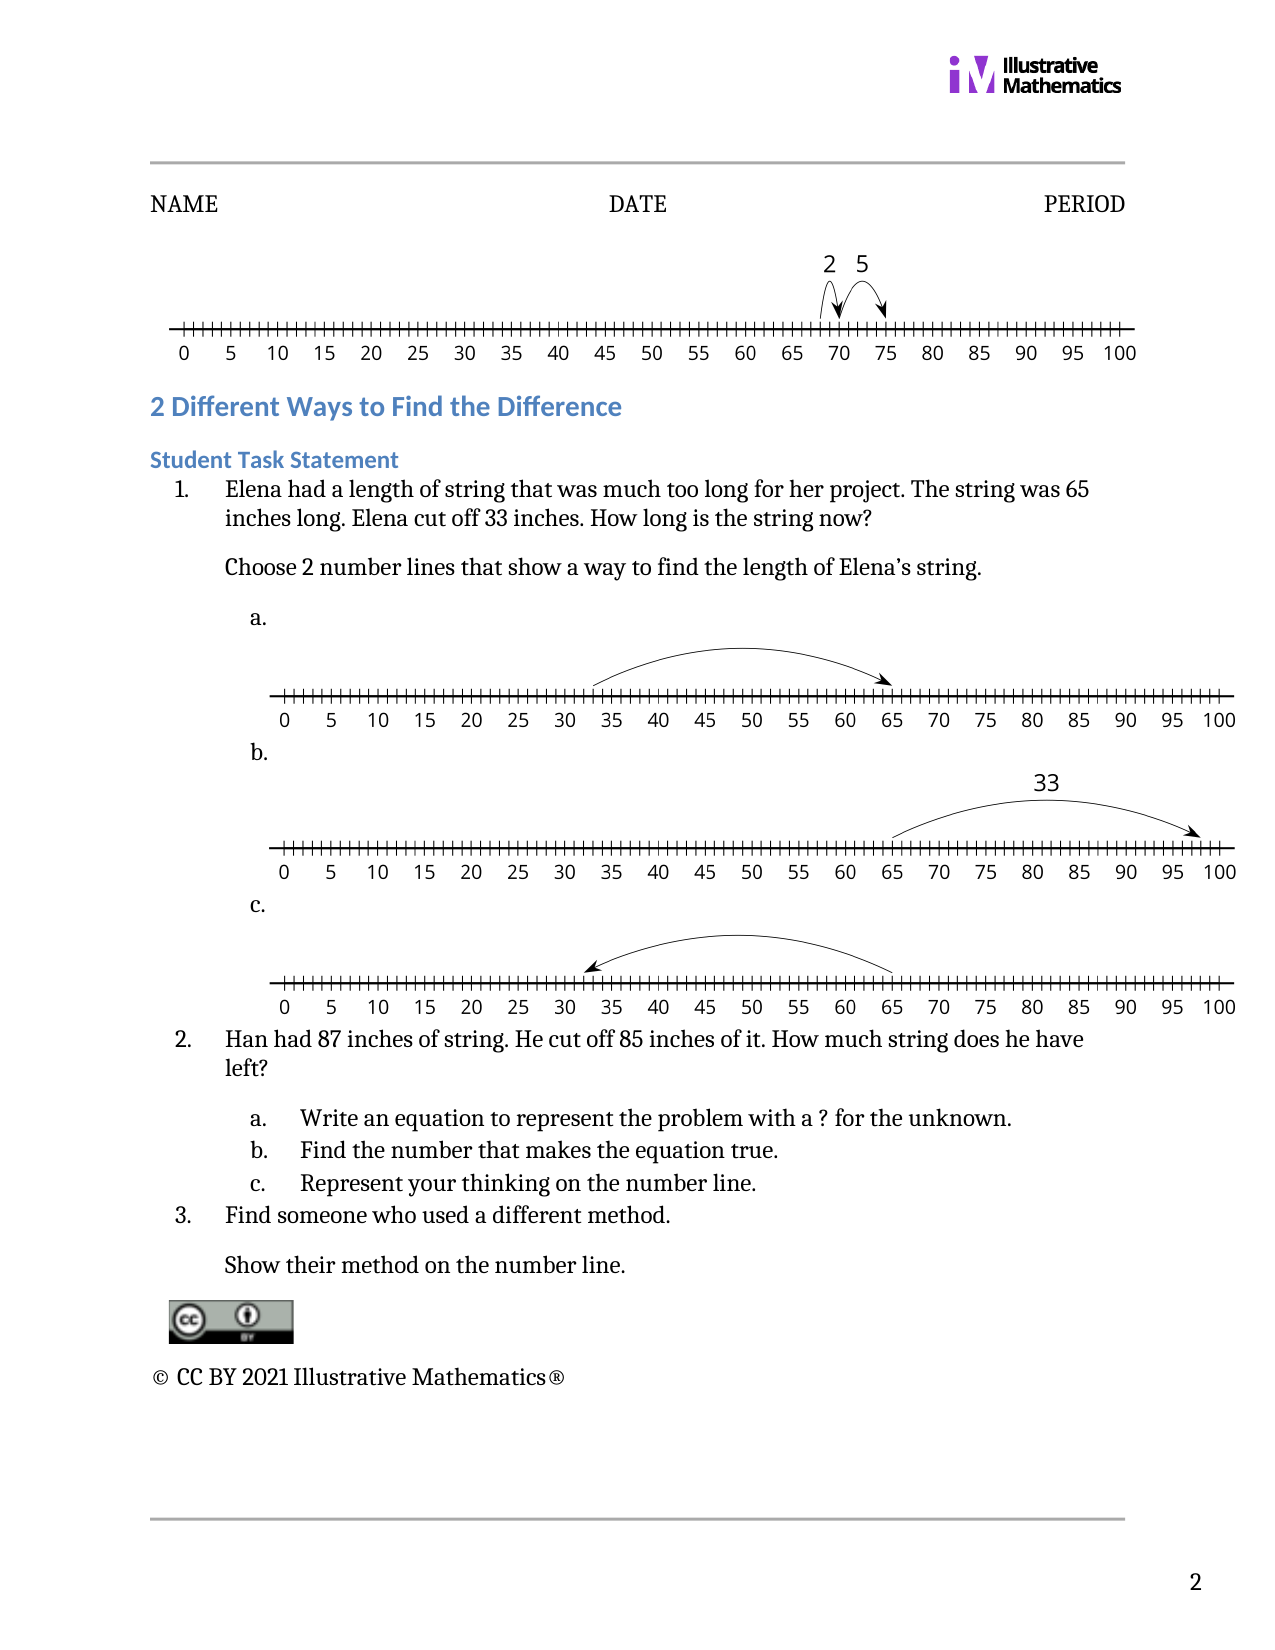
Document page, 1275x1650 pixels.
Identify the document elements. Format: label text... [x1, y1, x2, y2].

picture [949, 55, 1121, 93]
subtitle Student Task Statement [150, 444, 1125, 475]
list Choose 2 number lines that show a way to find the length of Elena’s string. [175, 553, 1125, 582]
picture [268, 766, 1244, 887]
list Find the number that makes the equation true. [250, 1136, 1125, 1165]
subtitle 2 Different Ways to Find the Difference [150, 388, 1125, 424]
list Han had 87 inches of string. He cut off 85 inches of it. How much string does he have left? [175, 1025, 1125, 1083]
picture [168, 1300, 294, 1344]
picture [168, 247, 1144, 368]
list Represent your thinking on the number line. [250, 1168, 1125, 1197]
list Find someone who used a different method. [175, 1201, 1125, 1230]
list Elena had a length of string that was much too long for her project. The string was 65 inches long. Elena cut off 33 inches. How long is the string now? [175, 475, 1125, 532]
text © CC BY 2021 Illustrative Mathematics® [150, 1363, 1125, 1391]
list Write an equation to represent the problem with a ? for the unknown. [250, 1103, 1125, 1132]
picture [268, 918, 1244, 1022]
picture [268, 631, 1244, 735]
list Show their method on the number line. [175, 1251, 1125, 1279]
